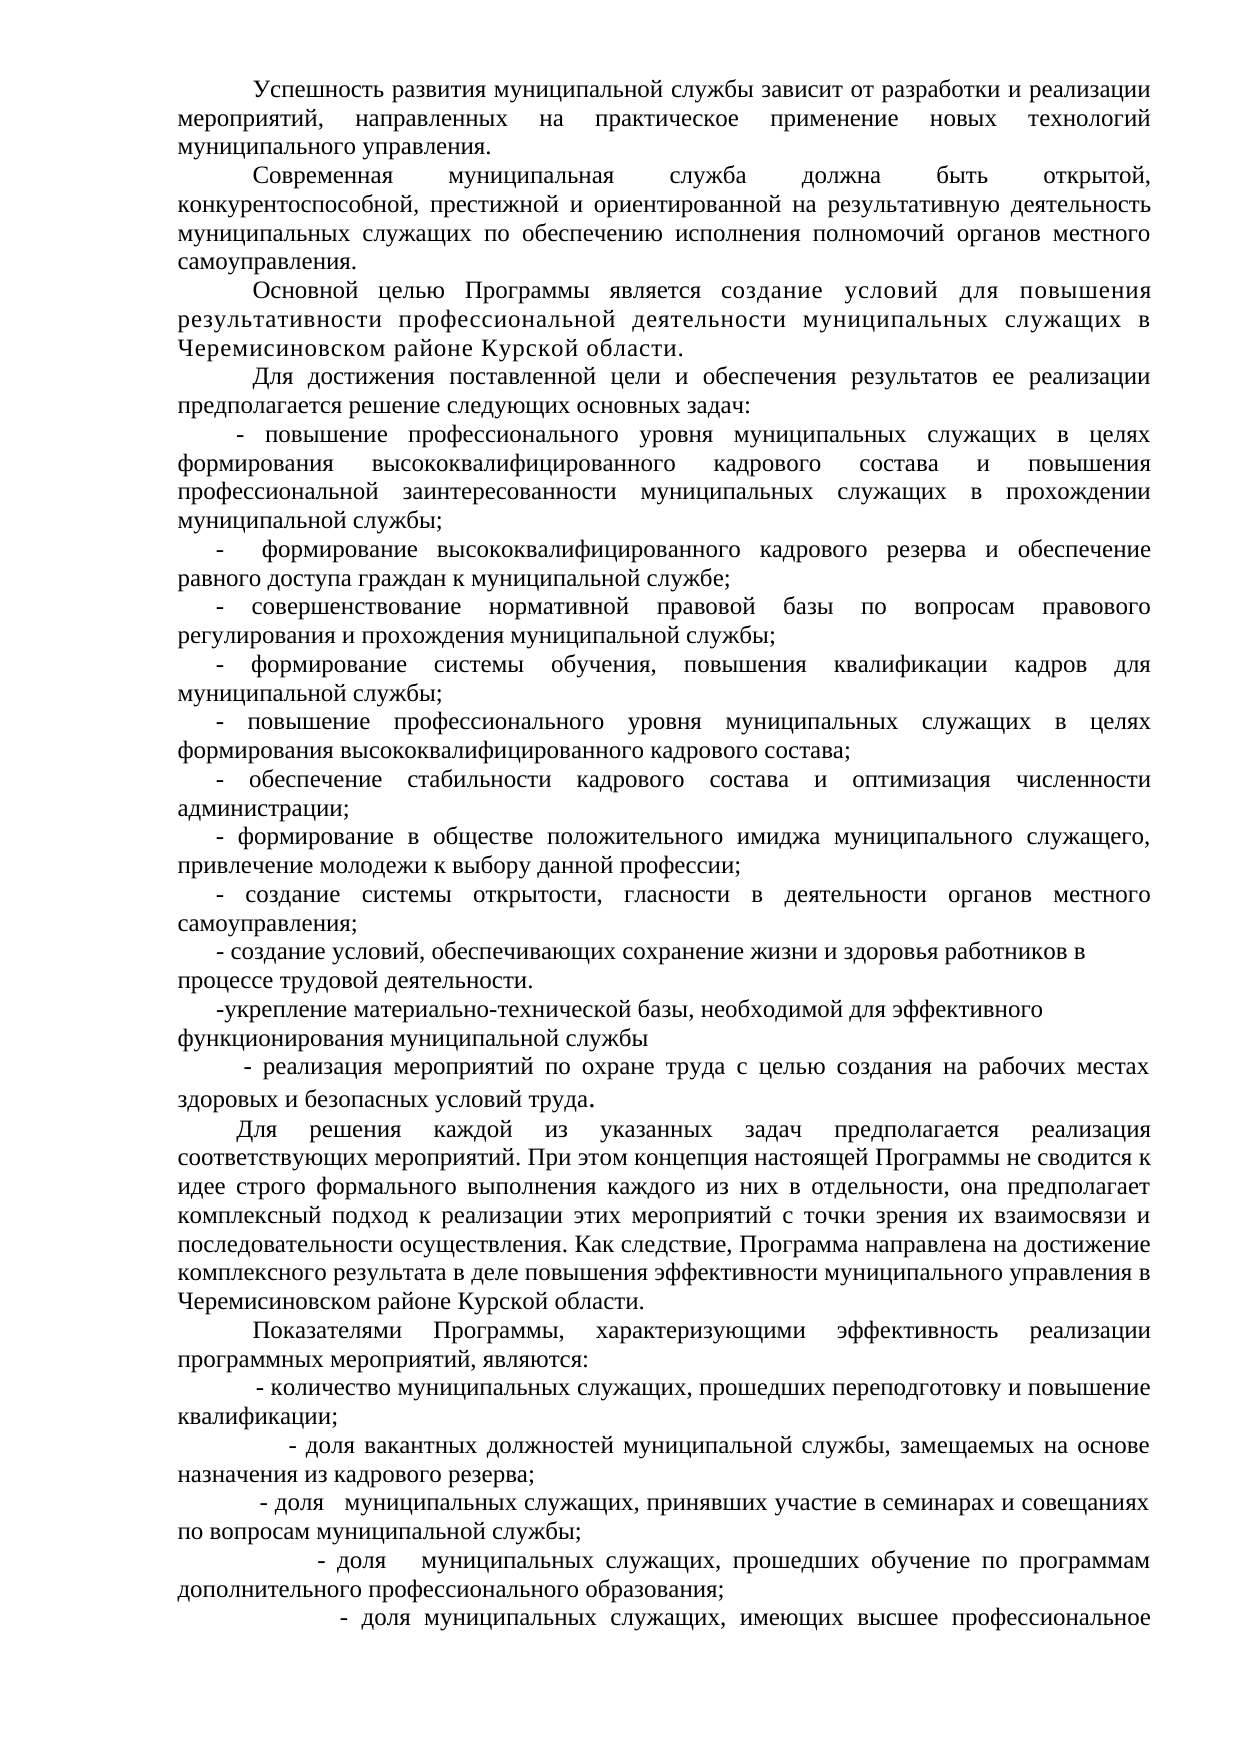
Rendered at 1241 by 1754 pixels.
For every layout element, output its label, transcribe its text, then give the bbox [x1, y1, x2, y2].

text Успешность развития муниципальной службы зависит от разработки и реализации мероприятий, направленных на практическое применение новых технологий муниципального управления. [177, 74, 1152, 160]
text - совершенствование нормативной правовой базы по вопросам правового регулирования и прохождения муниципальной службы; [177, 591, 1152, 649]
text - формирование системы обучения, повышения квалификации кадров для муниципальной службы; [177, 649, 1152, 706]
text - реализация мероприятий по охране труда с целью создания на рабочих местах здоровых и безопасных условий труда. [177, 1051, 1152, 1114]
text - доля муниципальных служащих, принявших участие в семинарах и совещаниях по вопросам муниципальной службы; [177, 1487, 1152, 1545]
text - доля вакантных должностей муниципальной службы, замещаемых на основе назначения из кадрового резерва; [177, 1430, 1152, 1487]
text - формирование высококвалифицированного кадрового резерва и обеспечение равного доступа граждан к муниципальной службе; [177, 534, 1152, 591]
text Современная муниципальная служба должна быть открытой, конкурентоспособной, престижной и ориентированной на результативную деятельность муниципальных служащих по обеспечению исполнения полномочий органов местного самоуправления. [177, 160, 1152, 275]
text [177, 1602, 1152, 1631]
text - обеспечение стабильности кадрового состава и оптимизация численности администрации; [177, 764, 1152, 821]
text - доля муниципальных служащих, прошедших обучение по программам дополнительного профессионального образования; [177, 1545, 1152, 1602]
text - создание условий, обеспечивающих сохранение жизни и здоровья работников в процессе трудовой деятельности. [177, 936, 1152, 994]
text Для достижения поставленной цели и обеспечения результатов ее реализации предполагается решение следующих основных задач: [177, 361, 1152, 419]
text - формирование в обществе положительного имиджа муниципального служащего, привлечение молодежи к выбору данной профессии; [177, 821, 1152, 879]
text -укрепление материально-технической базы, необходимой для эффективного функционирования муниципальной службы [177, 994, 1152, 1051]
text Основной целью Программы является создание условий для повышения результативности профессиональной деятельности муниципальных служащих в Черемисиновском районе Курской области. [177, 275, 1152, 361]
text Показателями Программы, характеризующими эффективность реализации программных мероприятий, являются: [177, 1315, 1152, 1372]
text Для решения каждой из указанных задач предполагается реализация соответствующих мероприятий. При этом концепция настоящей Программы не сводится к идее строго формального выполнения каждого из них в отдельности, она предполагает комплексный подход к реализации этих мероприятий с точки зрения их взаимосвязи и последовательности осуществления. Как следствие, Программа направлена на достижение комплексного результата в деле повышения эффективности муниципального управления в Черемисиновском районе Курской области. [177, 1114, 1152, 1315]
text - количество муниципальных служащих, прошедших переподготовку и повышение квалификации; [177, 1372, 1152, 1430]
text - повышение профессионального уровня муниципальных служащих в целях формирования высококвалифицированного кадрового состава; [177, 706, 1152, 764]
text - создание системы открытости, гласности в деятельности органов местного самоуправления; [177, 879, 1152, 936]
text - повышение профессионального уровня муниципальных служащих в целях формирования высококвалифицированного кадрового состава и повышения профессиональной заинтересованности муниципальных служащих в прохождении муниципальной службы; [177, 419, 1152, 534]
